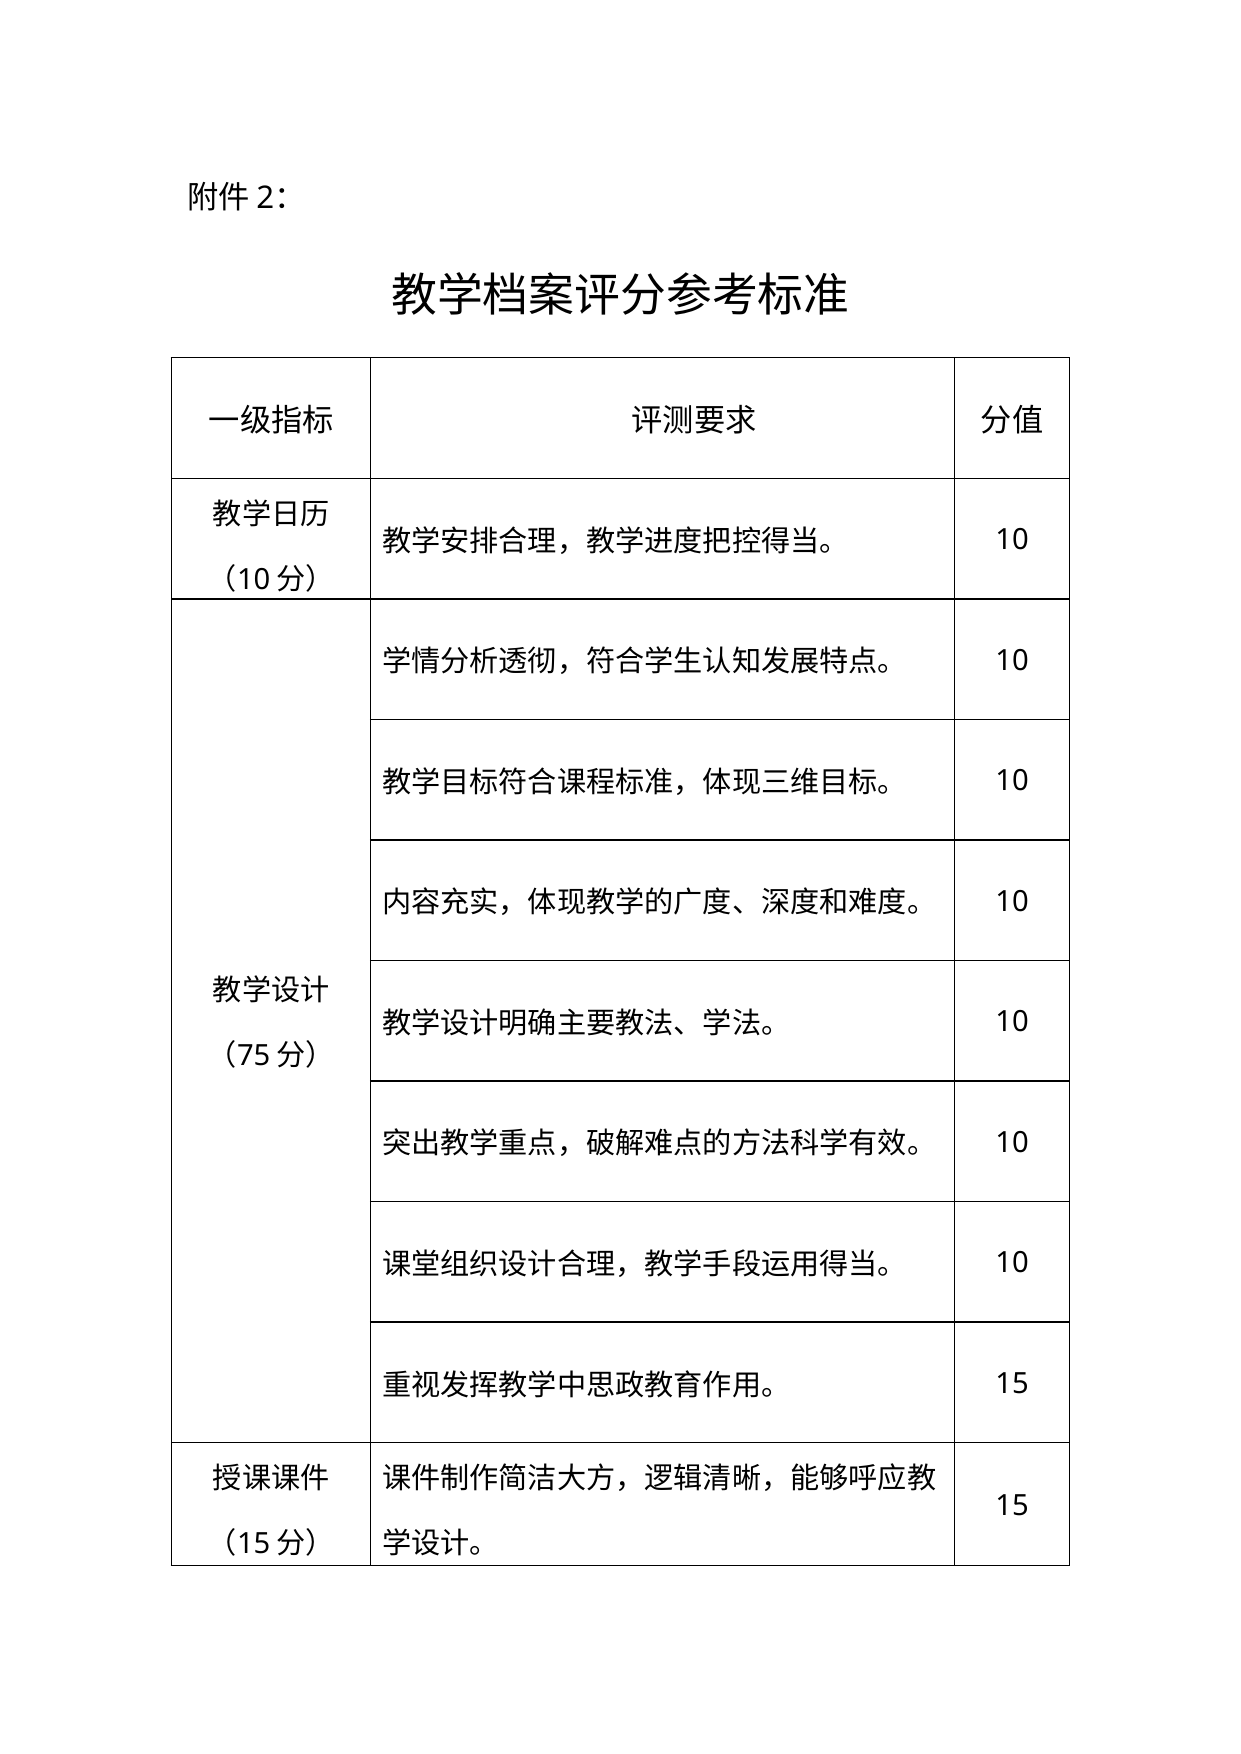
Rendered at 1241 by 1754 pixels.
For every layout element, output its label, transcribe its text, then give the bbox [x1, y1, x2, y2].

table_cell 15 [955, 1443, 1069, 1565]
table_cell 课堂组织设计合理，教学手段运用得当。 [371, 1202, 954, 1321]
table_cell 重视发挥教学中思政教育作用。 [371, 1323, 954, 1442]
text 附件2： [187, 162, 1053, 227]
table_cell 10 [955, 1082, 1069, 1201]
table_cell 授课课件 （15分） [172, 1443, 370, 1565]
table_cell 学情分析透彻，符合学生认知发展特点。 [371, 600, 954, 718]
table_cell 15 [955, 1323, 1069, 1442]
table_cell 内容充实，体现教学的广度、深度和难度。 [371, 841, 954, 959]
table_cell 教学日历 （10分） [172, 479, 370, 598]
table_cell 10 [955, 961, 1069, 1080]
table_cell 课件制作简洁大方，逻辑清晰，能够呼应教学设计。 [371, 1443, 954, 1565]
table_cell 教学安排合理，教学进度把控得当。 [371, 479, 954, 598]
table_cell 教学设计 （75分） [172, 600, 370, 1442]
table_header 一级指标 [172, 358, 370, 477]
table_cell 10 [955, 600, 1069, 718]
text 教学档案评分参考标准 [187, 243, 1053, 341]
table_cell 10 [955, 479, 1069, 598]
table_cell 突出教学重点，破解难点的方法科学有效。 [371, 1082, 954, 1201]
table_cell 10 [955, 841, 1069, 959]
table_cell 10 [955, 1202, 1069, 1321]
table_header 分值 [955, 358, 1069, 477]
table_header 评测要求 [371, 358, 954, 477]
table_cell 教学目标符合课程标准，体现三维目标。 [371, 720, 954, 839]
table_cell 教学设计明确主要教法、学法。 [371, 961, 954, 1080]
table_cell 10 [955, 720, 1069, 839]
